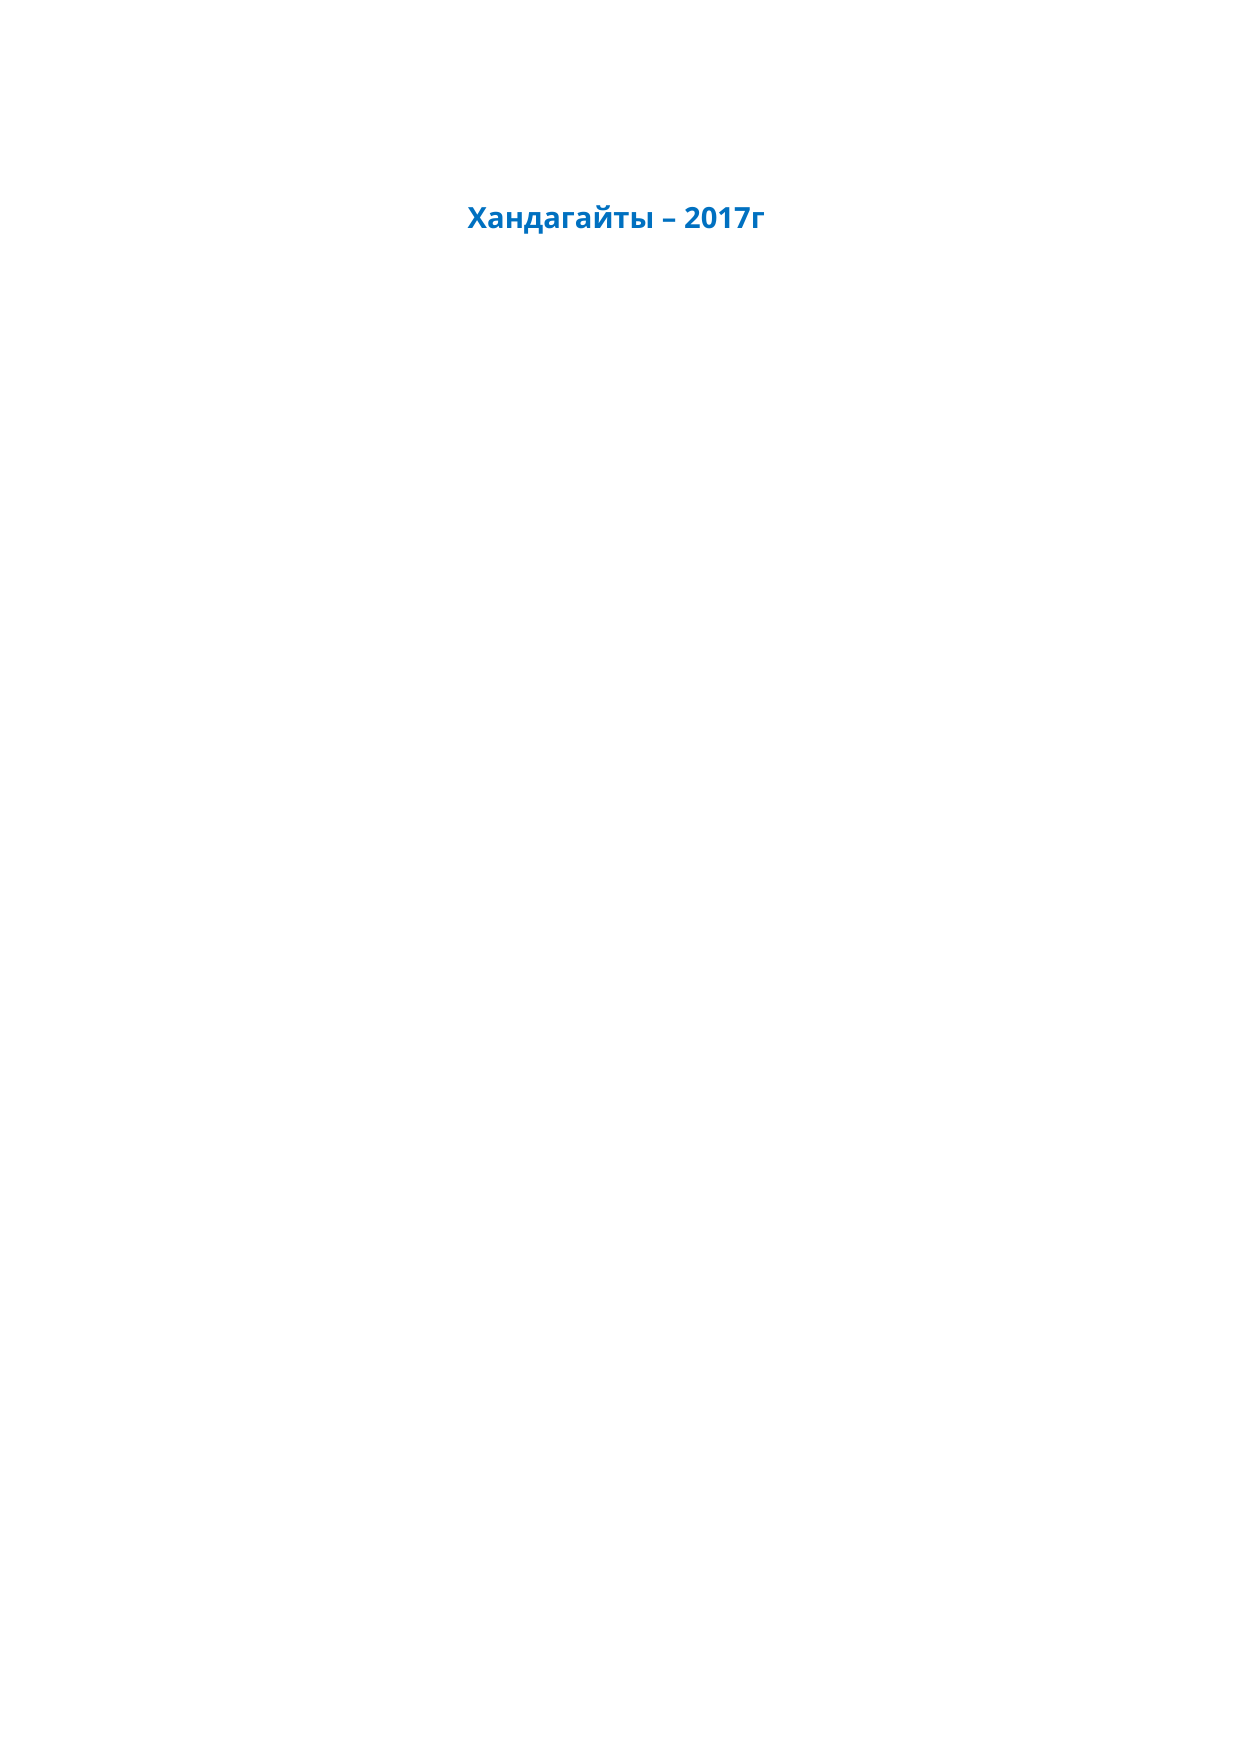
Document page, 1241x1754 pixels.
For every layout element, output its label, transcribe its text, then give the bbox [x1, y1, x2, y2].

text Хандагайты – 2017г [177, 197, 1152, 237]
